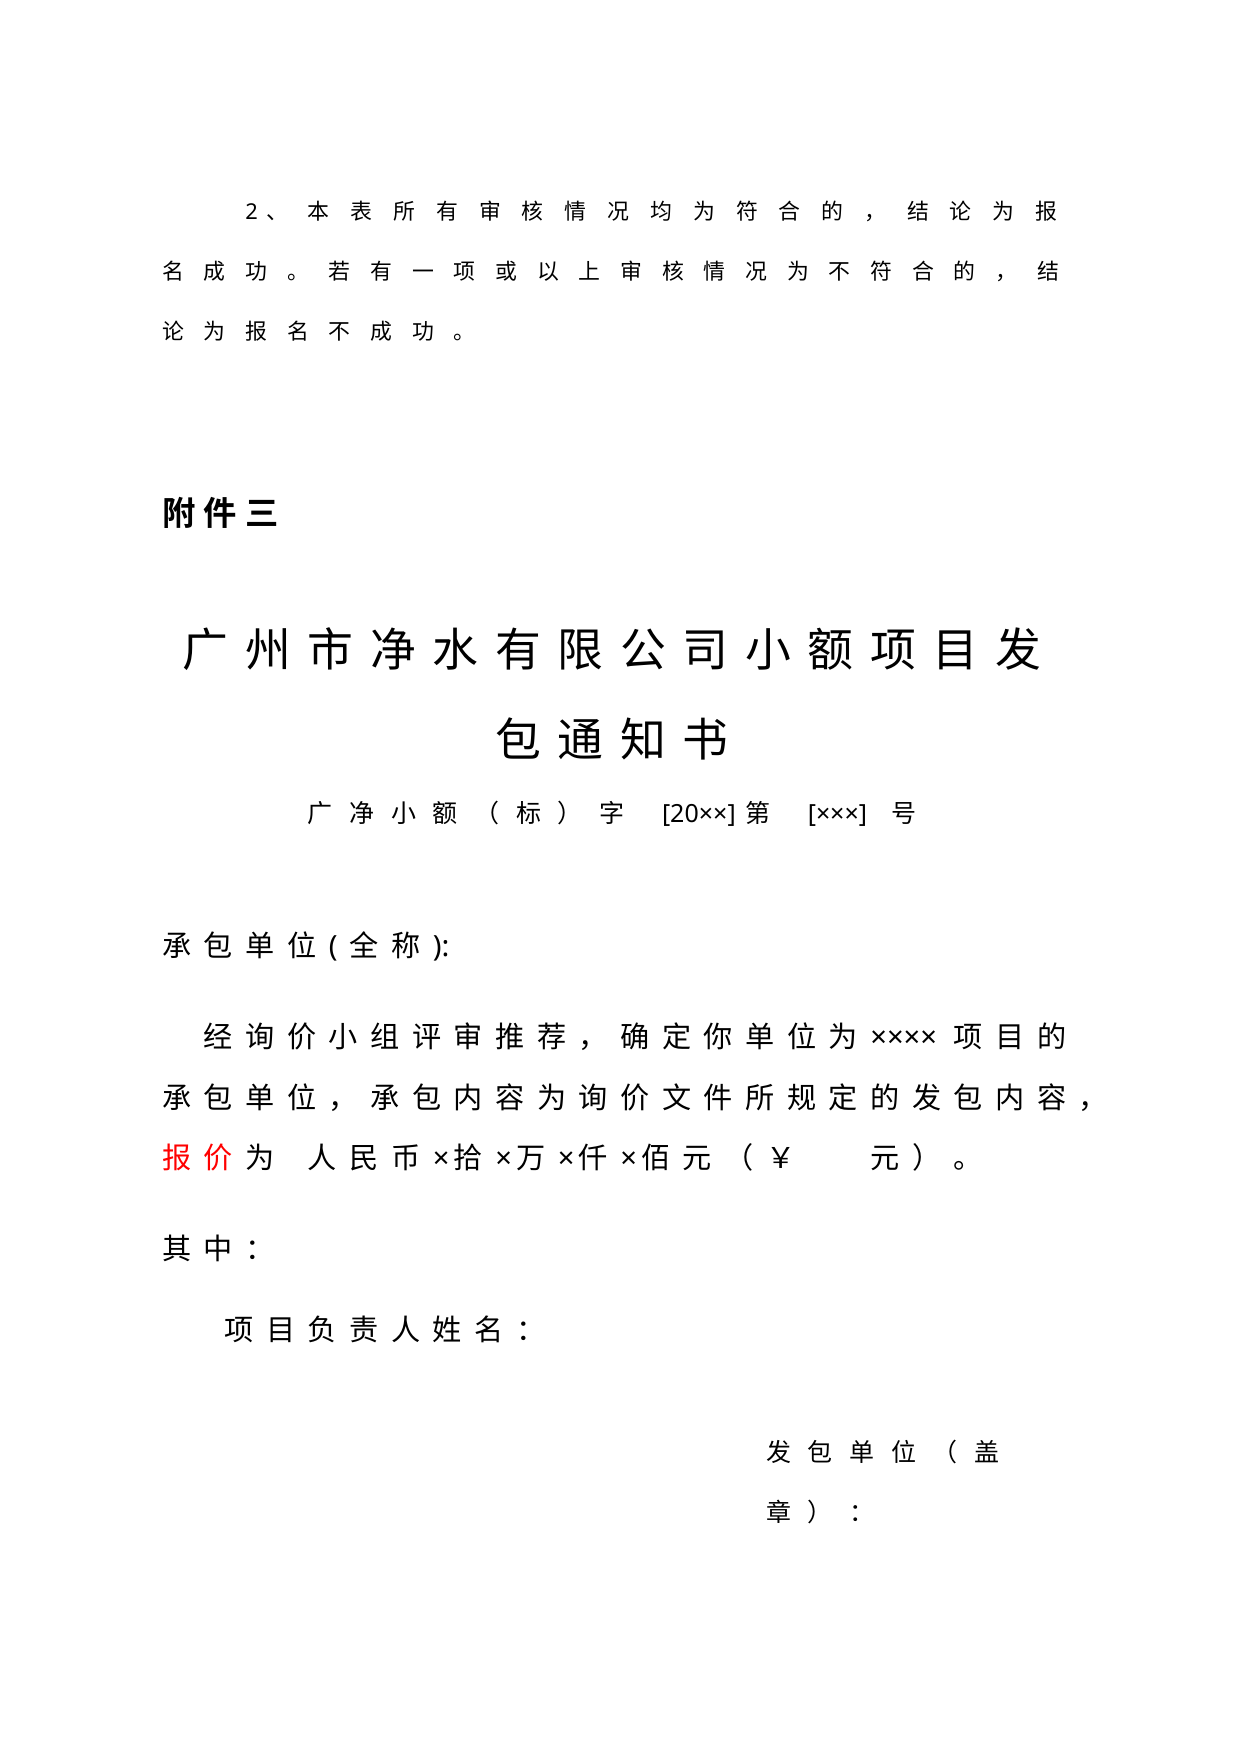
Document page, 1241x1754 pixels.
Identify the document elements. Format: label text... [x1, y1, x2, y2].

list 本表所有审核情况均为符合的，结论为报名成功。若有一项或以上审核情况为不符合的，结论为报名不成功。 [162, 179, 1078, 360]
text 承包单位(全称): [162, 913, 1078, 974]
text 经询价小组评审推荐，确定你单位为××××项目的承包单位，承包内容为询价文件所规定的发包内容，报价为 人民币×拾×万×仟×佰元（￥ 元）。 [162, 1005, 1078, 1186]
text 项目负责人姓名： [162, 1298, 1078, 1358]
text 其中： [162, 1217, 1078, 1277]
text 广州市净水有限公司小额项目发包通知书 [162, 601, 1078, 782]
text 发包单位（盖章）： [762, 1421, 1078, 1541]
text 附件三 [162, 481, 1078, 541]
text 广净小额（标）字 [20××] 第 [×××] 号 [162, 782, 1078, 842]
